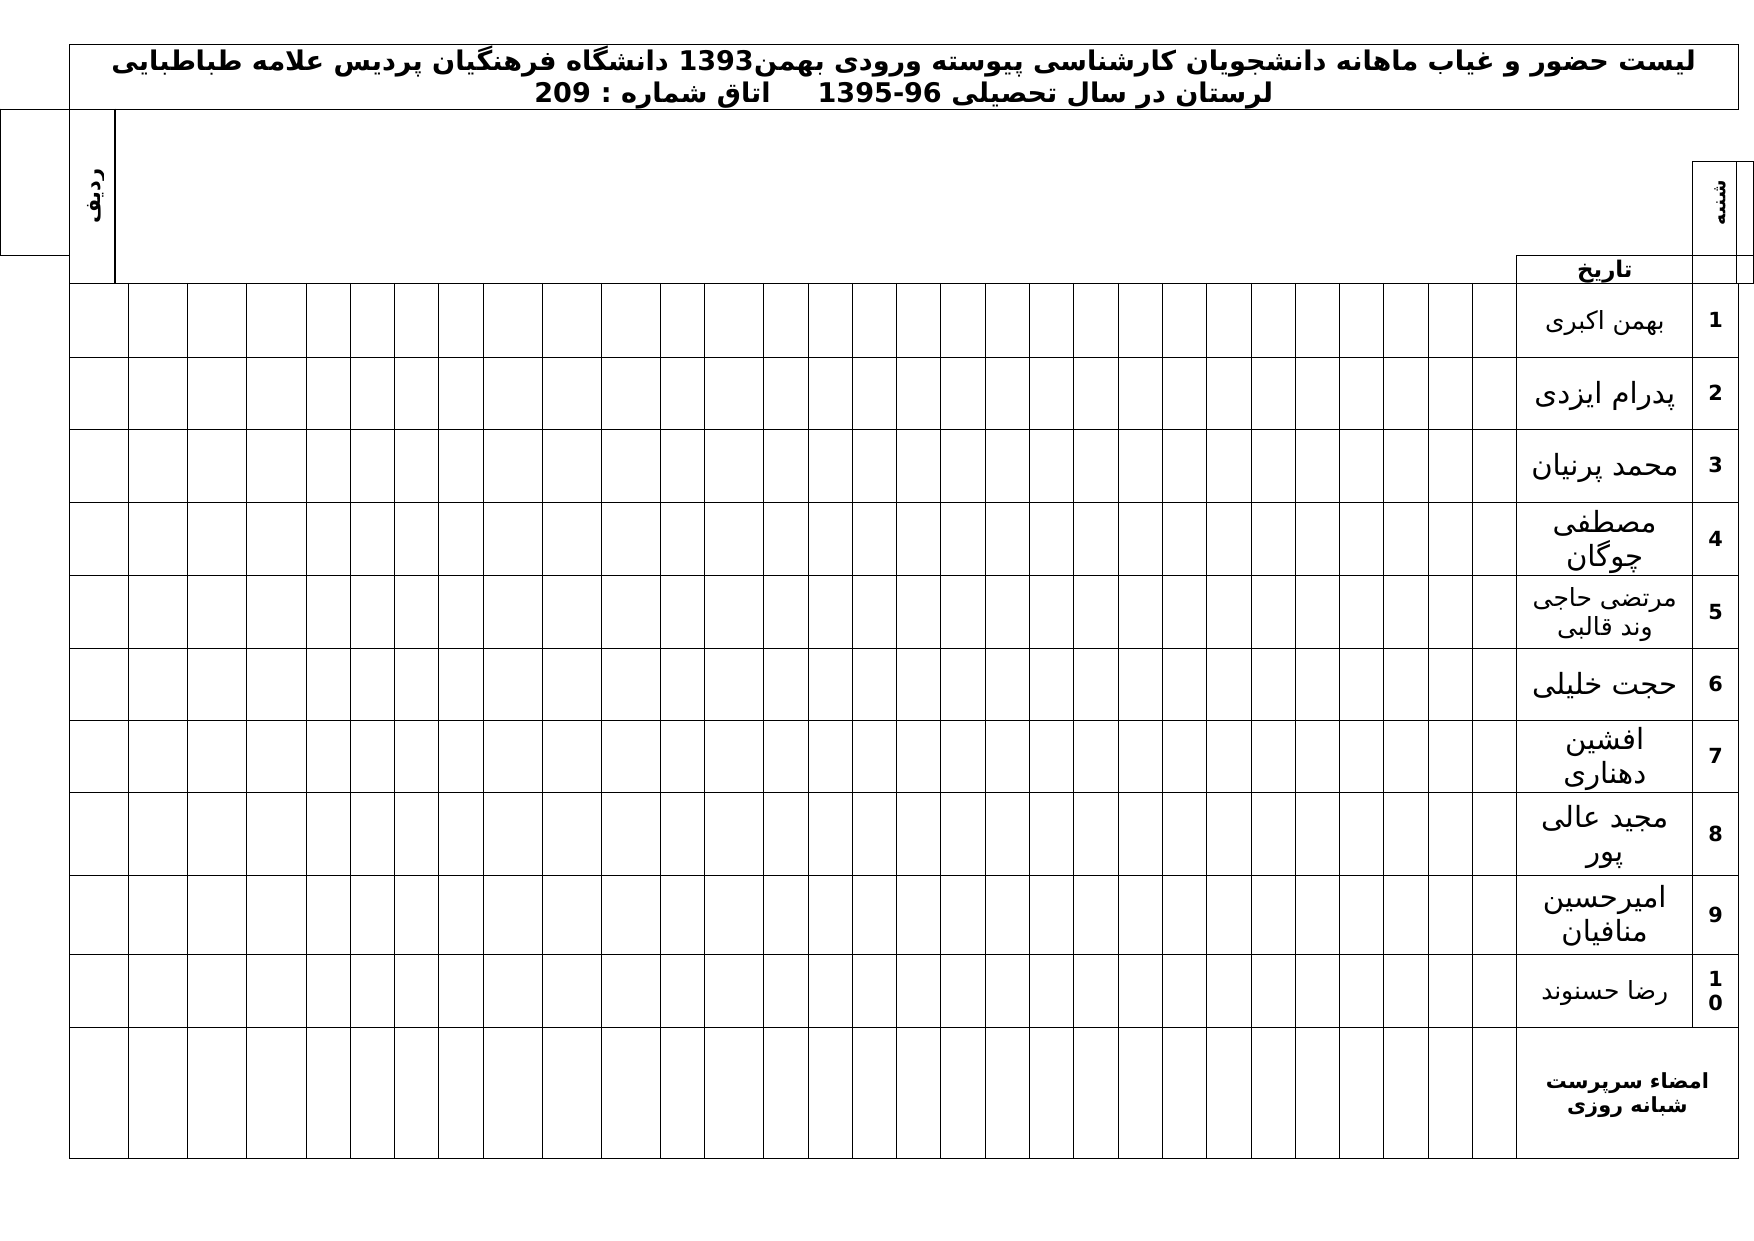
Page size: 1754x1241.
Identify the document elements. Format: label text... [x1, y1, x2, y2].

table_cell [705, 876, 763, 953]
table_cell [705, 721, 763, 792]
table_cell [1296, 503, 1339, 575]
table_cell [1074, 576, 1118, 648]
table_cell [70, 793, 128, 875]
table_cell [986, 721, 1029, 792]
table_cell [1384, 284, 1428, 357]
table_cell [661, 284, 704, 357]
table_cell [1296, 649, 1339, 720]
table_cell [1429, 793, 1472, 875]
table_header لیست حضور و غیاب ماهانه دانشجویان کارشناسی پیوسته ورودی بهمن1393 دانشگاه فرهنگیان پردیس علامه طباطبایی لرستان در سال تحصیلی 96-1395 اتاق شماره : 209 [70, 45, 1738, 108]
table_cell [307, 358, 350, 428]
table_cell [897, 430, 940, 502]
table_cell [853, 503, 896, 575]
table_cell [395, 721, 438, 792]
table_cell [661, 358, 704, 428]
table_cell [1074, 284, 1118, 357]
table_cell [1473, 649, 1516, 720]
table_cell [705, 284, 763, 357]
table_cell [247, 430, 306, 502]
table_cell [351, 793, 394, 875]
table_cell [1163, 430, 1206, 502]
table_cell [543, 503, 601, 575]
table_cell [439, 721, 483, 792]
table_cell [1119, 955, 1162, 1027]
table_cell [484, 955, 542, 1027]
table_cell [129, 503, 187, 575]
table_cell [1119, 358, 1162, 428]
table_cell [941, 358, 985, 428]
table_cell [543, 284, 601, 357]
table_cell [307, 576, 350, 648]
table_cell [1252, 876, 1295, 953]
table_cell [307, 955, 350, 1027]
table_cell 7 [1693, 721, 1738, 792]
table_cell [395, 576, 438, 648]
table_cell [602, 358, 660, 428]
table_cell [1119, 876, 1162, 953]
table_cell [1429, 649, 1472, 720]
table_cell [1296, 793, 1339, 875]
table_cell [1207, 503, 1251, 575]
table_cell [1163, 793, 1206, 875]
table_cell [1163, 876, 1206, 953]
table_cell [188, 955, 246, 1027]
table_cell [809, 721, 852, 792]
table_cell [705, 793, 763, 875]
table_cell [853, 876, 896, 953]
table_cell [1473, 503, 1516, 575]
table_cell [129, 955, 187, 1027]
table_cell [484, 576, 542, 648]
table_cell [1163, 955, 1206, 1027]
table_cell [543, 576, 601, 648]
table_cell [602, 576, 660, 648]
table_cell [897, 1028, 940, 1158]
table_cell [1429, 358, 1472, 428]
table_cell [70, 503, 128, 575]
table_cell [247, 1028, 306, 1158]
table_cell [1163, 576, 1206, 648]
table_cell [809, 793, 852, 875]
table_cell [188, 576, 246, 648]
table_cell پدرام ایزدی [1517, 358, 1692, 428]
table_cell [1119, 721, 1162, 792]
table_cell [986, 649, 1029, 720]
table_cell بهمن اکبری [1517, 284, 1692, 357]
table_cell [395, 430, 438, 502]
table_cell [1340, 503, 1383, 575]
table_cell حجت خلیلی [1517, 649, 1692, 720]
table_cell [661, 576, 704, 648]
table_cell [705, 503, 763, 575]
table_cell [129, 430, 187, 502]
table_cell [941, 793, 985, 875]
table_cell [1473, 358, 1516, 428]
table_cell [70, 576, 128, 648]
table_cell [439, 503, 483, 575]
table_cell [661, 1028, 704, 1158]
table_cell [705, 358, 763, 428]
table_cell [543, 430, 601, 502]
table_cell [70, 1028, 128, 1158]
table_cell [307, 649, 350, 720]
table_cell امضاء سرپرست شبانه روزی [1517, 1028, 1738, 1158]
table_cell [1429, 876, 1472, 953]
table_cell [1384, 721, 1428, 792]
table_cell [1340, 430, 1383, 502]
table_cell [247, 358, 306, 428]
table_cell [941, 576, 985, 648]
table_cell [351, 503, 394, 575]
table_cell [853, 793, 896, 875]
table_cell [897, 876, 940, 953]
table_cell [351, 284, 394, 357]
table_cell [1074, 721, 1118, 792]
table_cell [70, 649, 128, 720]
table_cell [853, 358, 896, 428]
table_cell [1296, 955, 1339, 1027]
table_cell [1429, 430, 1472, 502]
table_cell [439, 284, 483, 357]
table_cell [543, 721, 601, 792]
table_cell [1473, 721, 1516, 792]
table_cell [307, 1028, 350, 1158]
table_cell [395, 876, 438, 953]
table_cell [1074, 649, 1118, 720]
table_cell 5 [1693, 576, 1738, 648]
table_cell [188, 793, 246, 875]
table_cell [395, 358, 438, 428]
table_cell [602, 793, 660, 875]
table_cell [1119, 430, 1162, 502]
table_cell [1384, 649, 1428, 720]
table_cell [1473, 284, 1516, 357]
table_cell [602, 721, 660, 792]
table_cell [853, 721, 896, 792]
table_cell [661, 793, 704, 875]
table_cell [439, 876, 483, 953]
table_cell [543, 876, 601, 953]
table_cell [1074, 358, 1118, 428]
table_cell [395, 503, 438, 575]
table_cell [247, 284, 306, 357]
table_cell [986, 576, 1029, 648]
table_cell [705, 576, 763, 648]
table_cell [602, 876, 660, 953]
table_cell [1074, 1028, 1118, 1158]
table_cell [1473, 576, 1516, 648]
table_cell [247, 503, 306, 575]
table_cell [602, 430, 660, 502]
table_cell [602, 503, 660, 575]
table_cell [484, 721, 542, 792]
table_cell [1340, 284, 1383, 357]
table_cell [1340, 876, 1383, 953]
table_cell [705, 649, 763, 720]
table_cell [764, 793, 808, 875]
table_cell [307, 284, 350, 357]
table_cell [661, 955, 704, 1027]
table_cell [941, 1028, 985, 1158]
table_cell [764, 430, 808, 502]
table_cell [129, 284, 187, 357]
table_cell [1163, 1028, 1206, 1158]
table_cell [1252, 649, 1295, 720]
table_cell شنبه [1693, 162, 1736, 255]
table_cell [1296, 576, 1339, 648]
table_cell [986, 284, 1029, 357]
table_cell [809, 576, 852, 648]
table_cell مصطفی چوگان [1517, 503, 1692, 575]
table_cell [1163, 284, 1206, 357]
table_cell مجید عالی پور [1517, 793, 1692, 875]
table_cell [1207, 576, 1251, 648]
table_cell [484, 793, 542, 875]
table_cell [764, 1028, 808, 1158]
table_cell [70, 430, 128, 502]
table_cell [307, 430, 350, 502]
table_cell [1252, 1028, 1295, 1158]
table_cell [941, 955, 985, 1027]
table_cell [1340, 1028, 1383, 1158]
table_cell [543, 649, 601, 720]
table_cell [70, 358, 128, 428]
table_cell [439, 1028, 483, 1158]
table_cell [543, 955, 601, 1027]
table_cell [1252, 284, 1295, 357]
table_cell [1296, 430, 1339, 502]
table_cell [1207, 876, 1251, 953]
table_cell [351, 1028, 394, 1158]
table_cell 4 [1693, 503, 1738, 575]
table_cell [1207, 1028, 1251, 1158]
table_cell [1030, 430, 1073, 502]
table_cell [661, 503, 704, 575]
table_cell [1030, 503, 1073, 575]
table_cell [129, 576, 187, 648]
table_cell [809, 955, 852, 1027]
table_cell [1207, 721, 1251, 792]
table_cell [188, 721, 246, 792]
table_cell [1207, 284, 1251, 357]
table_cell [70, 955, 128, 1027]
table_cell [351, 955, 394, 1027]
table_cell [247, 793, 306, 875]
table_cell 10 [1693, 955, 1738, 1027]
table_cell [941, 430, 985, 502]
table_cell [941, 284, 985, 357]
table_cell [129, 793, 187, 875]
table_cell [809, 649, 852, 720]
table_cell [1119, 503, 1162, 575]
table_cell [307, 793, 350, 875]
table_cell [188, 876, 246, 953]
table_cell [661, 649, 704, 720]
table_cell [1074, 955, 1118, 1027]
table_cell [705, 1028, 763, 1158]
table_cell [853, 1028, 896, 1158]
table_cell [1030, 721, 1073, 792]
table_cell [188, 649, 246, 720]
table_cell [188, 503, 246, 575]
table_cell [1030, 358, 1073, 428]
table_cell [70, 721, 128, 792]
table_cell [70, 284, 128, 357]
table_cell [897, 284, 940, 357]
table_cell [484, 284, 542, 357]
table_cell [395, 1028, 438, 1158]
table_cell 6 [1693, 649, 1738, 720]
table_cell [1207, 430, 1251, 502]
table_cell [1252, 793, 1295, 875]
table_cell افشین دهناری [1517, 721, 1692, 792]
table_cell [1429, 284, 1472, 357]
table_cell [439, 955, 483, 1027]
table_cell [439, 649, 483, 720]
table_cell [1473, 1028, 1516, 1158]
table_cell [897, 955, 940, 1027]
table_cell [1429, 576, 1472, 648]
table_cell [439, 576, 483, 648]
table_cell [1074, 503, 1118, 575]
table_cell [941, 503, 985, 575]
table_cell محمد پرنیان [1517, 430, 1692, 502]
table_cell [1030, 876, 1073, 953]
table_cell [853, 649, 896, 720]
table_cell [705, 430, 763, 502]
table_cell [986, 358, 1029, 428]
table_cell [1119, 284, 1162, 357]
table_cell [809, 1028, 852, 1158]
table_cell [897, 576, 940, 648]
table_cell [1030, 284, 1073, 357]
table_cell [1473, 430, 1516, 502]
table_cell [986, 430, 1029, 502]
table_cell [897, 358, 940, 428]
table_cell [188, 430, 246, 502]
table_cell [129, 649, 187, 720]
table_cell [1119, 649, 1162, 720]
table_cell [764, 284, 808, 357]
table_cell [1252, 955, 1295, 1027]
table_cell [351, 358, 394, 428]
table_cell [1429, 1028, 1472, 1158]
table_cell [809, 430, 852, 502]
table_cell [986, 503, 1029, 575]
table_cell [1074, 876, 1118, 953]
table_cell [1340, 793, 1383, 875]
table_cell [395, 649, 438, 720]
table_cell امیرحسین منافیان [1517, 876, 1692, 953]
table_cell [853, 955, 896, 1027]
table_cell 8 [1693, 793, 1738, 875]
table_cell [1207, 358, 1251, 428]
table_cell [1252, 576, 1295, 648]
table_cell [941, 876, 985, 953]
table_cell [602, 649, 660, 720]
table_cell [1296, 284, 1339, 357]
table_cell [661, 876, 704, 953]
table_cell [484, 876, 542, 953]
table_cell [484, 1028, 542, 1158]
table_cell [188, 1028, 246, 1158]
table_cell [1119, 793, 1162, 875]
table_cell [543, 358, 601, 428]
table_cell [1296, 358, 1339, 428]
table_cell [1384, 430, 1428, 502]
table_cell [1473, 876, 1516, 953]
table_cell [188, 284, 246, 357]
table_cell [439, 430, 483, 502]
table_cell [1207, 649, 1251, 720]
table_cell [484, 430, 542, 502]
table_cell [484, 503, 542, 575]
table_cell 2 [1693, 358, 1738, 428]
table_cell [897, 793, 940, 875]
table_cell [1296, 1028, 1339, 1158]
table_cell [1296, 721, 1339, 792]
table_cell [484, 649, 542, 720]
table_cell [439, 358, 483, 428]
table_cell [247, 649, 306, 720]
table_cell [764, 721, 808, 792]
table_cell [764, 955, 808, 1027]
table_cell [1473, 955, 1516, 1027]
table_cell [1163, 358, 1206, 428]
table_cell [247, 576, 306, 648]
table_cell [247, 876, 306, 953]
table_cell [1384, 576, 1428, 648]
table_cell [1693, 256, 1736, 283]
table_cell [543, 793, 601, 875]
table_cell [661, 721, 704, 792]
table_cell [1429, 503, 1472, 575]
table_cell [1340, 955, 1383, 1027]
table_cell [1207, 793, 1251, 875]
table_cell [986, 876, 1029, 953]
table_cell [986, 955, 1029, 1027]
table_cell [351, 721, 394, 792]
table_cell [307, 876, 350, 953]
table_cell [1340, 649, 1383, 720]
table_cell [661, 430, 704, 502]
table_cell [1252, 503, 1295, 575]
table_cell [351, 430, 394, 502]
table_cell [809, 358, 852, 428]
table_cell [764, 576, 808, 648]
table_cell ردیف [70, 110, 114, 283]
table_cell [351, 876, 394, 953]
table_cell [941, 721, 985, 792]
table_cell [1030, 793, 1073, 875]
table_cell [395, 955, 438, 1027]
table_cell [1429, 955, 1472, 1027]
table_cell [1252, 721, 1295, 792]
table_cell [1340, 576, 1383, 648]
table_cell [1119, 1028, 1162, 1158]
table_cell [1384, 503, 1428, 575]
table_cell [395, 284, 438, 357]
table_cell [484, 358, 542, 428]
table_cell [602, 955, 660, 1027]
table_cell 3 [1693, 430, 1738, 502]
table_cell [1296, 876, 1339, 953]
table_cell [809, 876, 852, 953]
table_cell [809, 503, 852, 575]
table_cell [1252, 430, 1295, 502]
table_cell [986, 1028, 1029, 1158]
table_cell [1384, 876, 1428, 953]
table_cell [351, 576, 394, 648]
table_cell [705, 955, 763, 1027]
table_cell [1252, 358, 1295, 428]
table_cell [764, 358, 808, 428]
table_cell 1 [1693, 284, 1738, 357]
table_cell [129, 721, 187, 792]
table_cell [764, 649, 808, 720]
table_cell [1030, 576, 1073, 648]
table_cell [853, 576, 896, 648]
table_cell [986, 793, 1029, 875]
table_cell [602, 284, 660, 357]
table_cell [351, 649, 394, 720]
table_cell [188, 358, 246, 428]
table_cell [1030, 1028, 1073, 1158]
table_cell [1384, 358, 1428, 428]
table_cell 9 [1693, 876, 1738, 953]
table_cell [70, 876, 128, 953]
table_cell [129, 1028, 187, 1158]
table_cell [439, 793, 483, 875]
table_cell [1163, 649, 1206, 720]
table_cell [809, 284, 852, 357]
table_cell [1384, 955, 1428, 1027]
table_cell [897, 721, 940, 792]
table_cell [602, 1028, 660, 1158]
table_cell [307, 721, 350, 792]
table_cell [395, 793, 438, 875]
table_cell [1074, 793, 1118, 875]
table_cell [129, 876, 187, 953]
table_cell [1384, 793, 1428, 875]
table_cell رضا حسنوند [1517, 955, 1692, 1027]
table_cell [1074, 430, 1118, 502]
table_cell [941, 649, 985, 720]
table_cell [853, 430, 896, 502]
table_cell [247, 955, 306, 1027]
table_cell [897, 503, 940, 575]
table_cell مرتضی حاجی وند قالبی [1517, 576, 1692, 648]
table_cell [1119, 576, 1162, 648]
table_cell [129, 358, 187, 428]
table_cell [897, 649, 940, 720]
table_cell [1030, 955, 1073, 1027]
table_cell [1340, 721, 1383, 792]
table_cell [1340, 358, 1383, 428]
table_cell تاریخ [1517, 256, 1692, 283]
table_cell [1030, 649, 1073, 720]
table_cell [247, 721, 306, 792]
table_cell [853, 284, 896, 357]
table_cell [1384, 1028, 1428, 1158]
table_cell [1473, 793, 1516, 875]
table_cell [1163, 503, 1206, 575]
table_cell [1163, 721, 1206, 792]
table_cell [307, 503, 350, 575]
table_cell [764, 503, 808, 575]
table_cell [543, 1028, 601, 1158]
table_cell [1429, 721, 1472, 792]
table_cell [1207, 955, 1251, 1027]
table_cell [764, 876, 808, 953]
